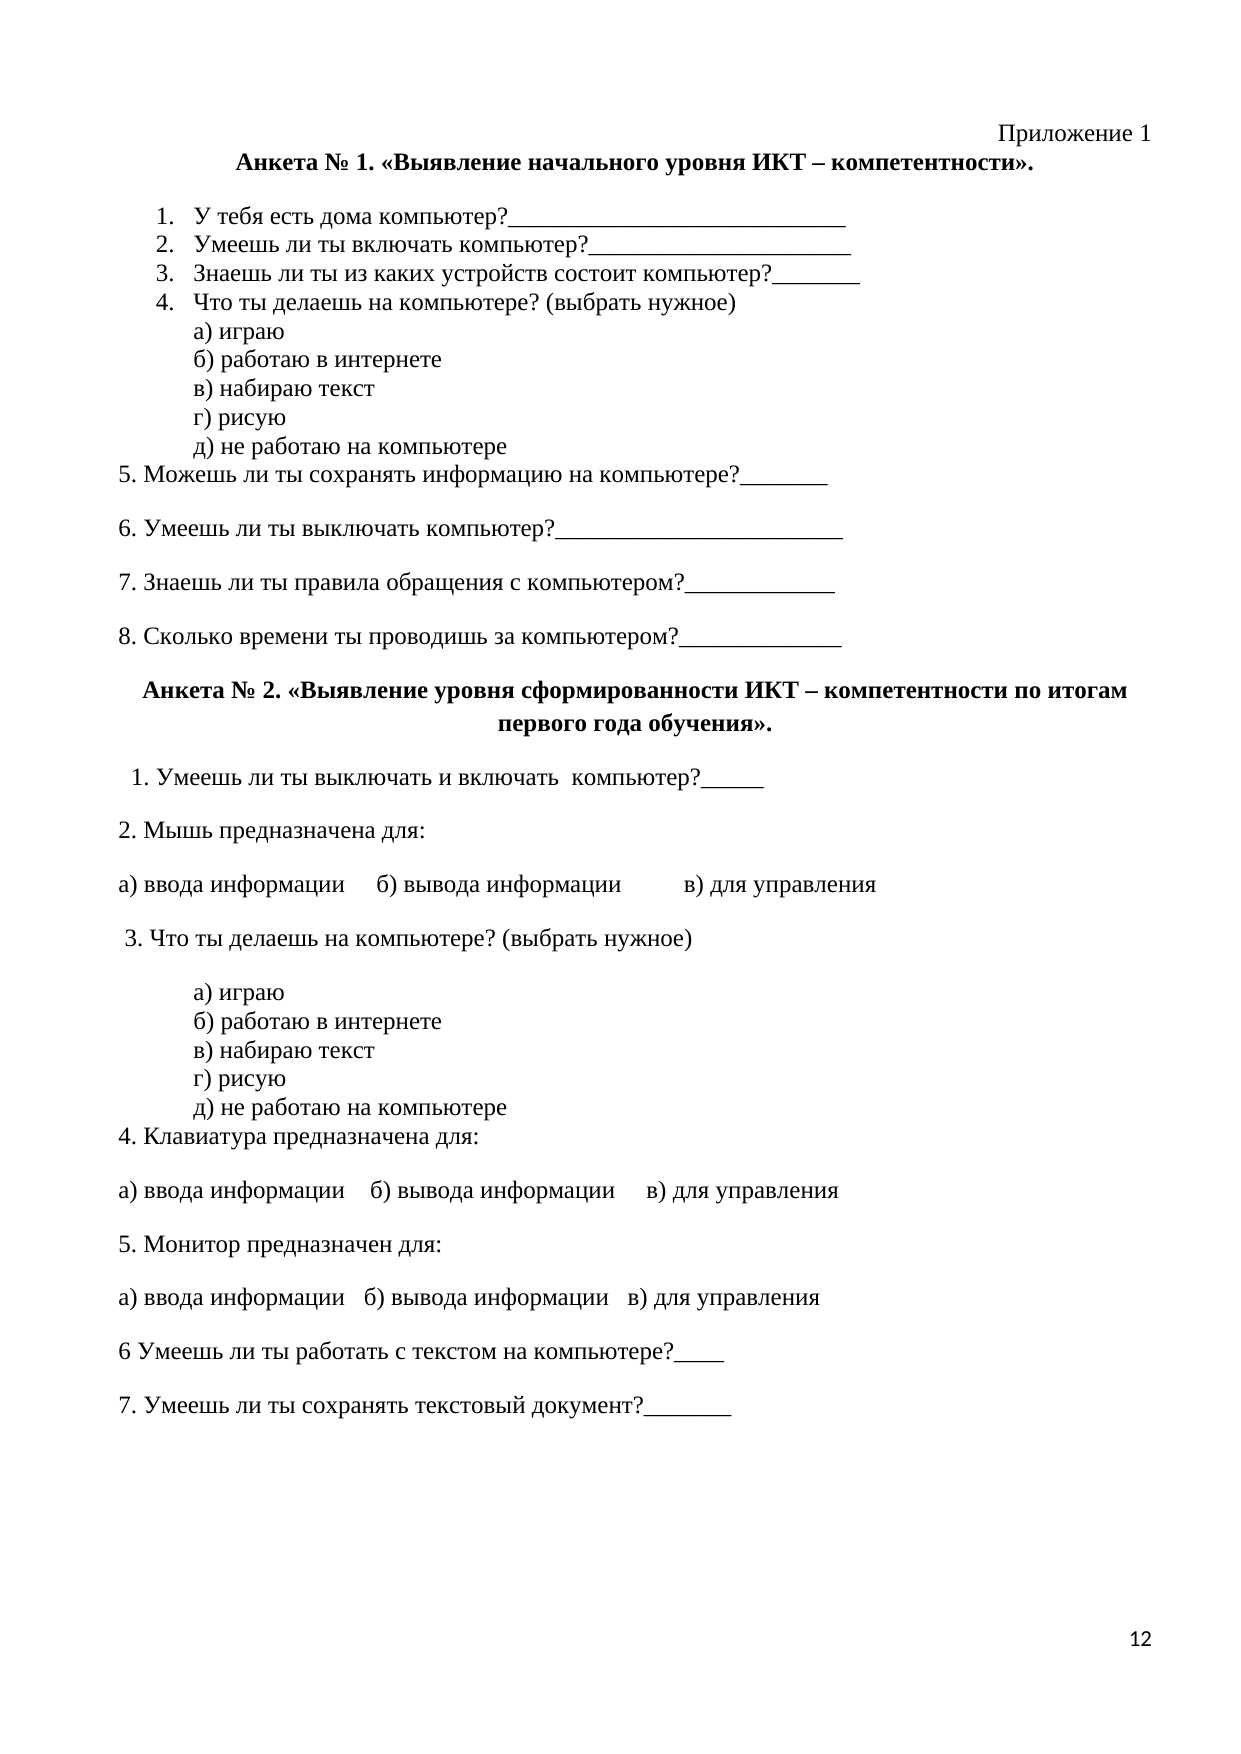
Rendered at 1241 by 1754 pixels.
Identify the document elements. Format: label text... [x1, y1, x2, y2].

text 5. Монитор предназначен для: [118, 1229, 1152, 1257]
text 3. Что ты делаешь на компьютере? (выбрать нужное) [118, 923, 1152, 952]
text в) набираю текст [193, 1035, 1152, 1063]
text Приложение 1 [118, 118, 1152, 147]
list Знаешь ли ты из каких устройств состоит компьютер?_______ [156, 258, 1152, 287]
text а) ввода информации б) вывода информации в) для управления [118, 869, 1152, 898]
text в) набираю текст [193, 373, 1152, 402]
text 6 Умеешь ли ты работать с текстом на компьютере?____ [118, 1336, 1152, 1365]
text д) не работаю на компьютере [193, 1092, 1152, 1121]
text а) играю [193, 316, 1152, 344]
text 5. Можешь ли ты сохранять информацию на компьютере?_______ [118, 459, 1152, 488]
text 7. Умеешь ли ты сохранять текстовый документ?_______ [118, 1390, 1152, 1419]
text г) рисую [193, 402, 1152, 431]
text б) работаю в интернете [193, 1006, 1152, 1035]
text 4. Клавиатура предназначена для: [118, 1121, 1152, 1150]
text г) рисую [193, 1063, 1152, 1092]
text д) не работаю на компьютере [193, 431, 1152, 459]
list Умеешь ли ты включать компьютер?_____________________ [156, 229, 1152, 258]
text а) ввода информации б) вывода информации в) для управления [118, 1175, 1152, 1203]
text 2. Мышь предназначена для: [118, 816, 1152, 844]
text 1. Умеешь ли ты выключать и включать компьютер?_____ [118, 762, 1152, 791]
text 7. Знаешь ли ты правила обращения с компьютером?____________ [118, 567, 1152, 596]
text Анкета № 2. «Выявление уровня сформированности ИКТ – компетентности по итогам первого года обучения». [118, 675, 1152, 737]
text 8. Сколько времени ты проводишь за компьютером?_____________ [118, 621, 1152, 650]
text 6. Умеешь ли ты выключать компьютер?_______________________ [118, 513, 1152, 542]
text а) играю [193, 977, 1152, 1006]
list У тебя есть дома компьютер?___________________________ [156, 201, 1152, 229]
text Анкета № 1. «Выявление начального уровня ИКТ – компетентности». [118, 147, 1152, 176]
text б) работаю в интернете [193, 344, 1152, 373]
list Что ты делаешь на компьютере? (выбрать нужное) [156, 287, 1152, 316]
text а) ввода информации б) вывода информации в) для управления [118, 1282, 1152, 1311]
